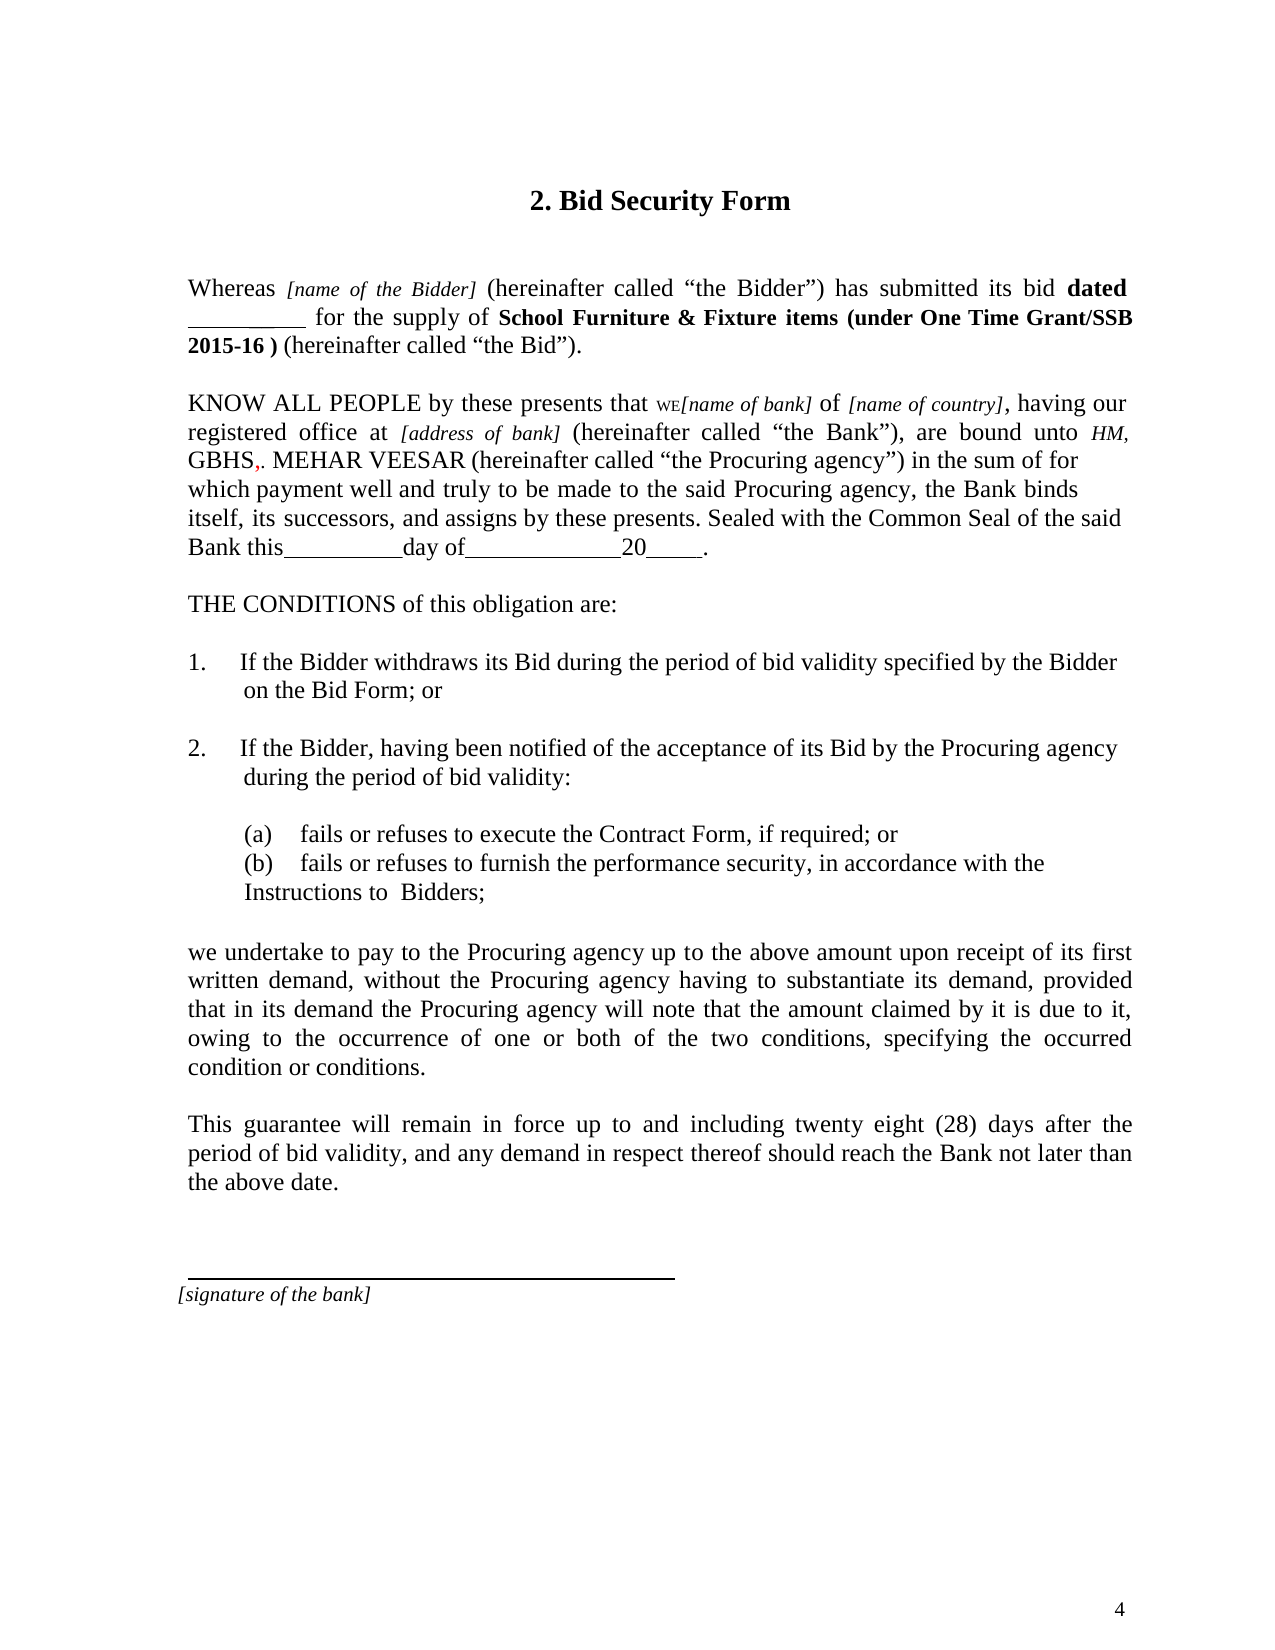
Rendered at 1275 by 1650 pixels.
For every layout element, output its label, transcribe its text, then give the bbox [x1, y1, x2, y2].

text (a) fails or refuses to execute the Contract Form, if required; or [244, 819, 1150, 848]
text 1. If the Bidder withdraws its Bid during the period of bid validity specified by the Bidder on the Bid Form; or [188, 647, 1120, 704]
text KNOW ALL PEOPLE by these presents that WE[name of bank] of [name of country], having our registered office at [address of bank] (hereinafter called “the Bank”), are bound unto HM, GBHS,. MEHAR VEESAR (hereinafter called “the Procuring agency”) in the sum of for which payment well and truly to be made to the said Procuring agency, the Bank binds itself, its successors, and assigns by these presents. Sealed with the Common Seal of the said Bank this day of 20 . [188, 388, 1134, 560]
text 2. Bid Security Form [526, 183, 795, 216]
text 2. If the Bidder, having been notified of the acceptance of its Bid by the Procuring agency during the period of bid validity: [188, 733, 1120, 790]
text THE CONDITIONS of this obligation are: [188, 589, 619, 618]
text Whereas [name of the Bidder] (hereinafter called “the Bidder”) has submitted its bid dated [188, 273, 1133, 302]
text __ for the supply of School Furniture & Fixture items (under One Time Grant/SSB 2015-16 ) (hereinafter called “the Bid”). [188, 302, 1133, 359]
text Instructions to Bidders; [244, 877, 1150, 905]
text [signature of the bank] [177, 1282, 1150, 1306]
text (b) fails or refuses to furnish the performance security, in accordance with the [244, 848, 1150, 877]
text we undertake to pay to the Procuring agency up to the above amount upon receipt of its first written demand, without the Procuring agency having to substantiate its demand, provided that in its demand the Procuring agency will note that the amount claimed by it is due to it, owing to the occurrence of one or both of the two conditions, specifying the occurred condition or conditions. [188, 937, 1133, 1080]
text This guarantee will remain in force up to and including twenty eight (28) days after the period of bid validity, and any demand in respect thereof should reach the Bank not later than the above date. [188, 1109, 1133, 1195]
